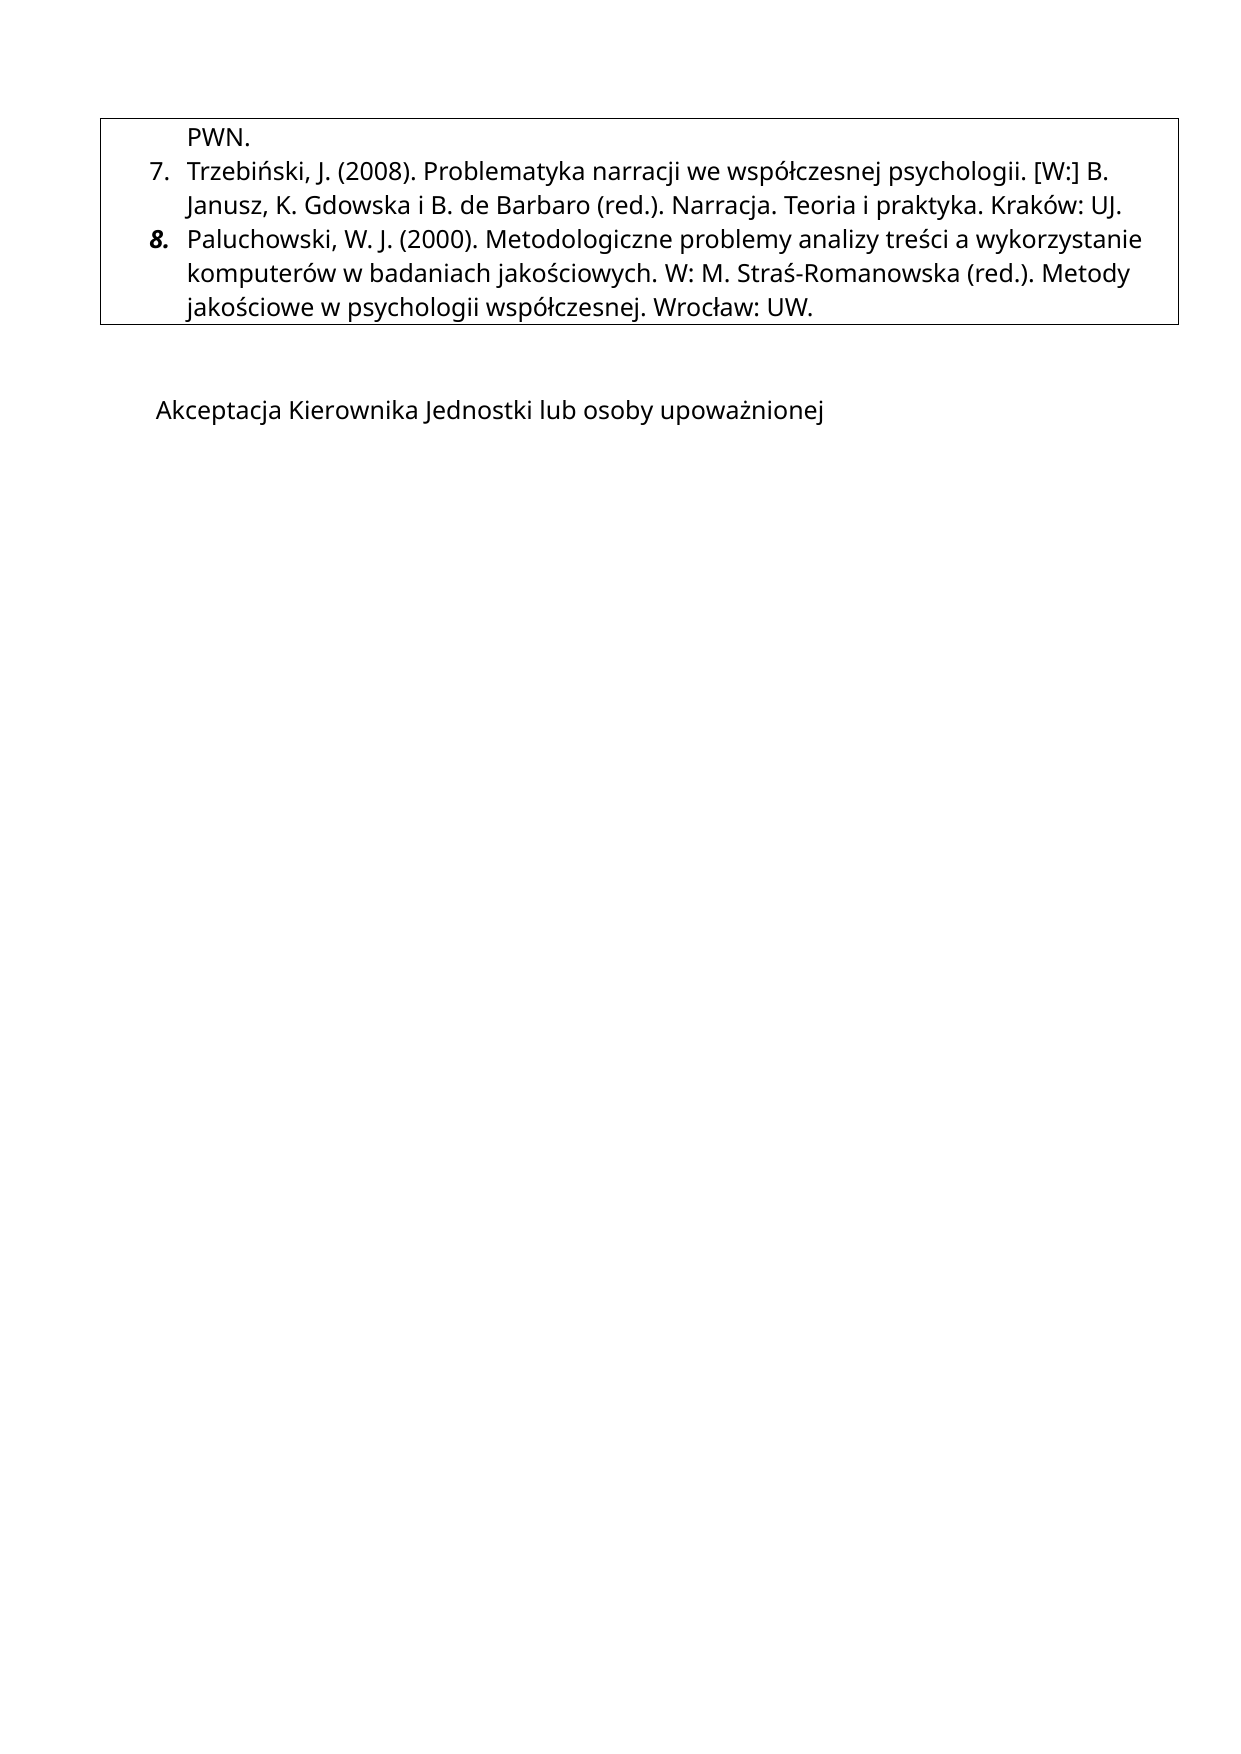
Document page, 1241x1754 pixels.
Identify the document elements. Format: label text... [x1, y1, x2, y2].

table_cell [101, 119, 1178, 323]
text Akceptacja Kierownika Jednostki lub osoby upoważnionej [156, 393, 1122, 427]
